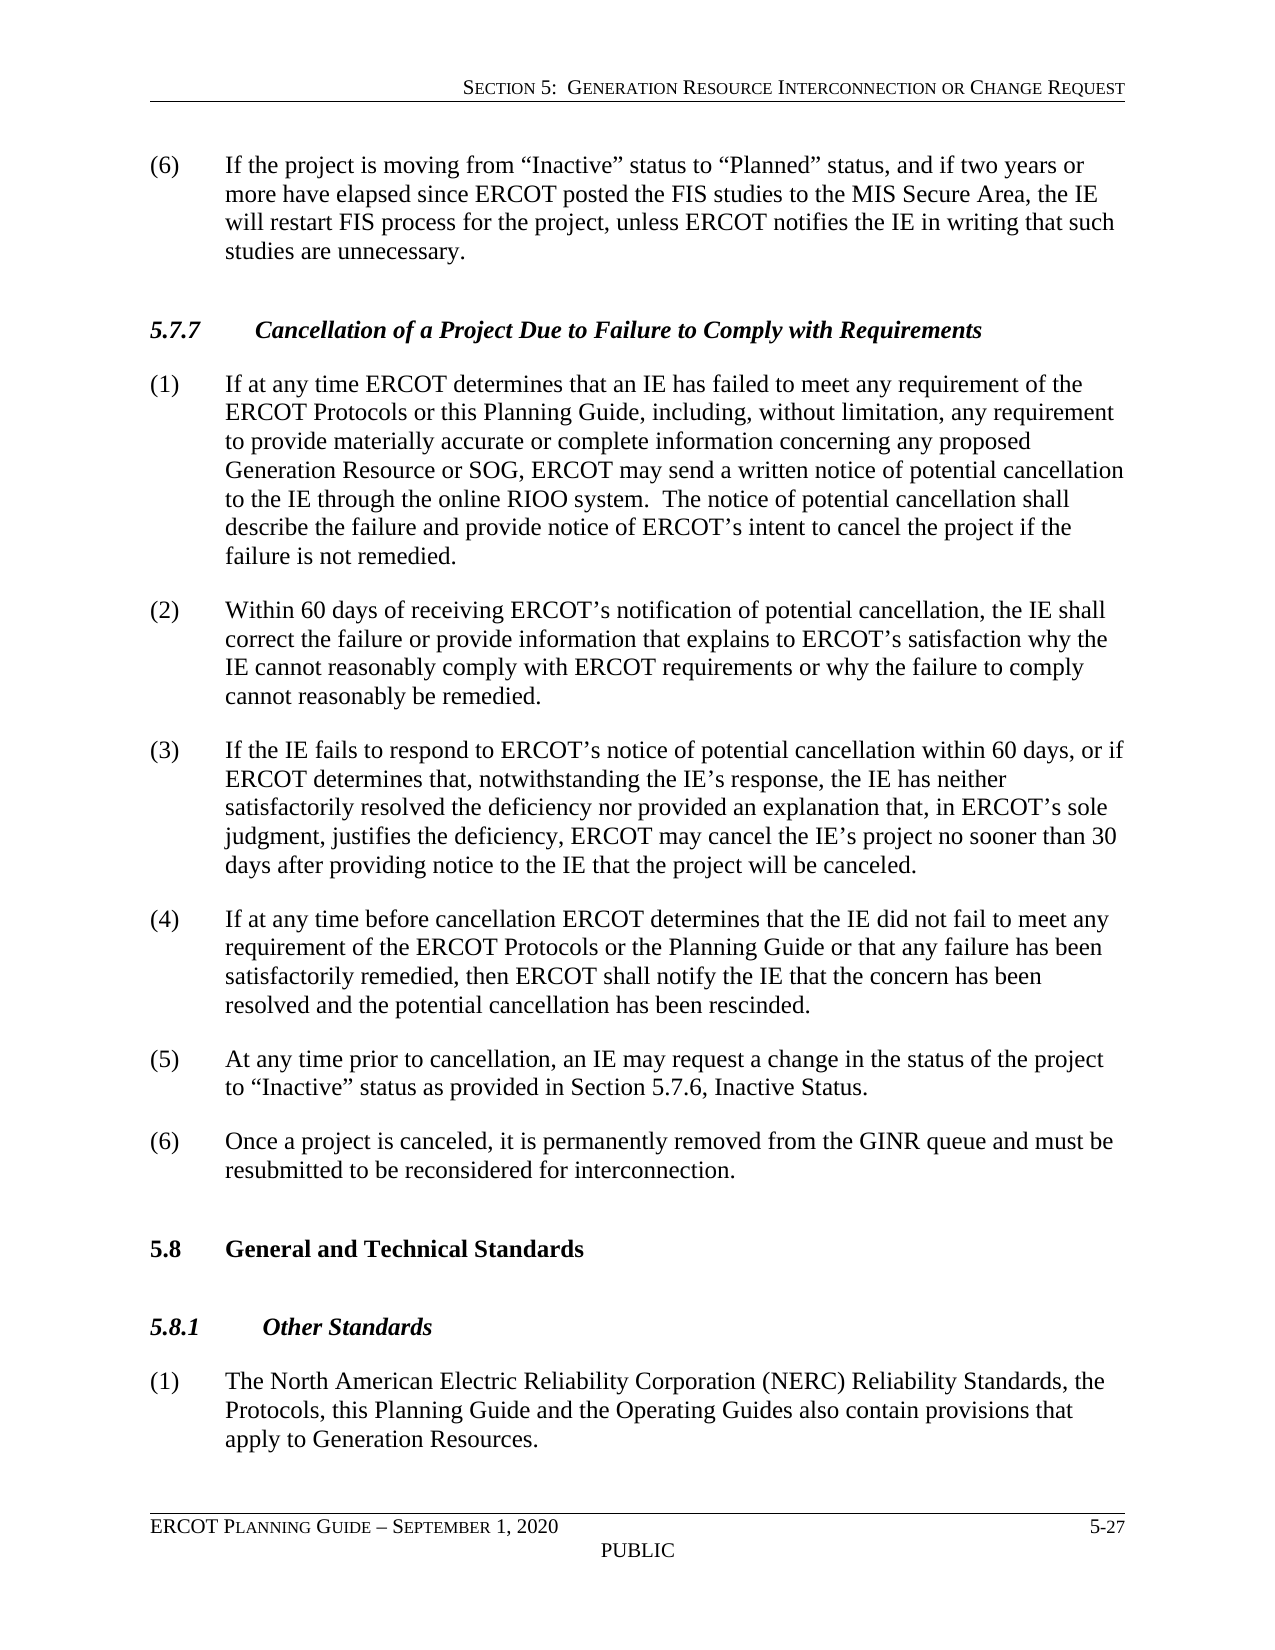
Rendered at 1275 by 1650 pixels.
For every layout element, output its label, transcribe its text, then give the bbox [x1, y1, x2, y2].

list (1) If at any time ERCOT determines that an IE has failed to meet any requirement of the ERCOT Protocols or this Planning Guide, including, without limitation, any requirement to provide materially accurate or complete information concerning any proposed Generation Resource or SOG, ERCOT may send a written notice of potential cancellation to the IE through the online RIOO system. The notice of potential cancellation shall describe the failure and provide notice of ERCOT’s intent to cancel the project if the failure is not remedied. [150, 369, 1125, 570]
list (4) If at any time before cancellation ERCOT determines that the IE did not fail to meet any requirement of the ERCOT Protocols or the Planning Guide or that any failure has been satisfactorily remedied, then ERCOT shall notify the IE that the concern has been resolved and the potential cancellation has been rescinded. [150, 904, 1125, 1019]
list (5) At any time prior to cancellation, an IE may request a change in the status of the project to “Inactive” status as provided in Section 5.7.6, Inactive Status. [150, 1044, 1125, 1101]
list (3) If the IE fails to respond to ERCOT’s notice of potential cancellation within 60 days, or if ERCOT determines that, notwithstanding the IE’s response, the IE has neither satisfactorily resolved the deficiency nor provided an explanation that, in ERCOT’s sole judgment, justifies the deficiency, ERCOT may cancel the IE’s project no sooner than 30 days after providing notice to the IE that the project will be canceled. [150, 735, 1125, 879]
text 5.8.1 Other Standards [150, 1312, 1125, 1341]
text 5.8 General and Technical Standards [150, 1234, 1125, 1262]
list (2) Within 60 days of receiving ERCOT’s notification of potential cancellation, the IE shall correct the failure or provide information that explains to ERCOT’s satisfaction why the IE cannot reasonably comply with ERCOT requirements or why the failure to comply cannot reasonably be remedied. [150, 595, 1125, 710]
text 5.7.7 Cancellation of a Project Due to Failure to Comply with Requirements [150, 315, 1125, 344]
list (6) If the project is moving from “Inactive” status to “Planned” status, and if two years or more have elapsed since ERCOT posted the FIS studies to the MIS Secure Area, the IE will restart FIS process for the project, unless ERCOT notifies the IE in writing that such studies are unnecessary. [150, 150, 1125, 265]
list (6) Once a project is canceled, it is permanently removed from the GINR queue and must be resubmitted to be reconsidered for interconnection. [150, 1126, 1125, 1184]
text (1) The North American Electric Reliability Corporation (NERC) Reliability Standards, the Protocols, this Planning Guide and the Operating Guides also contain provisions that apply to Generation Resources. [150, 1366, 1125, 1452]
